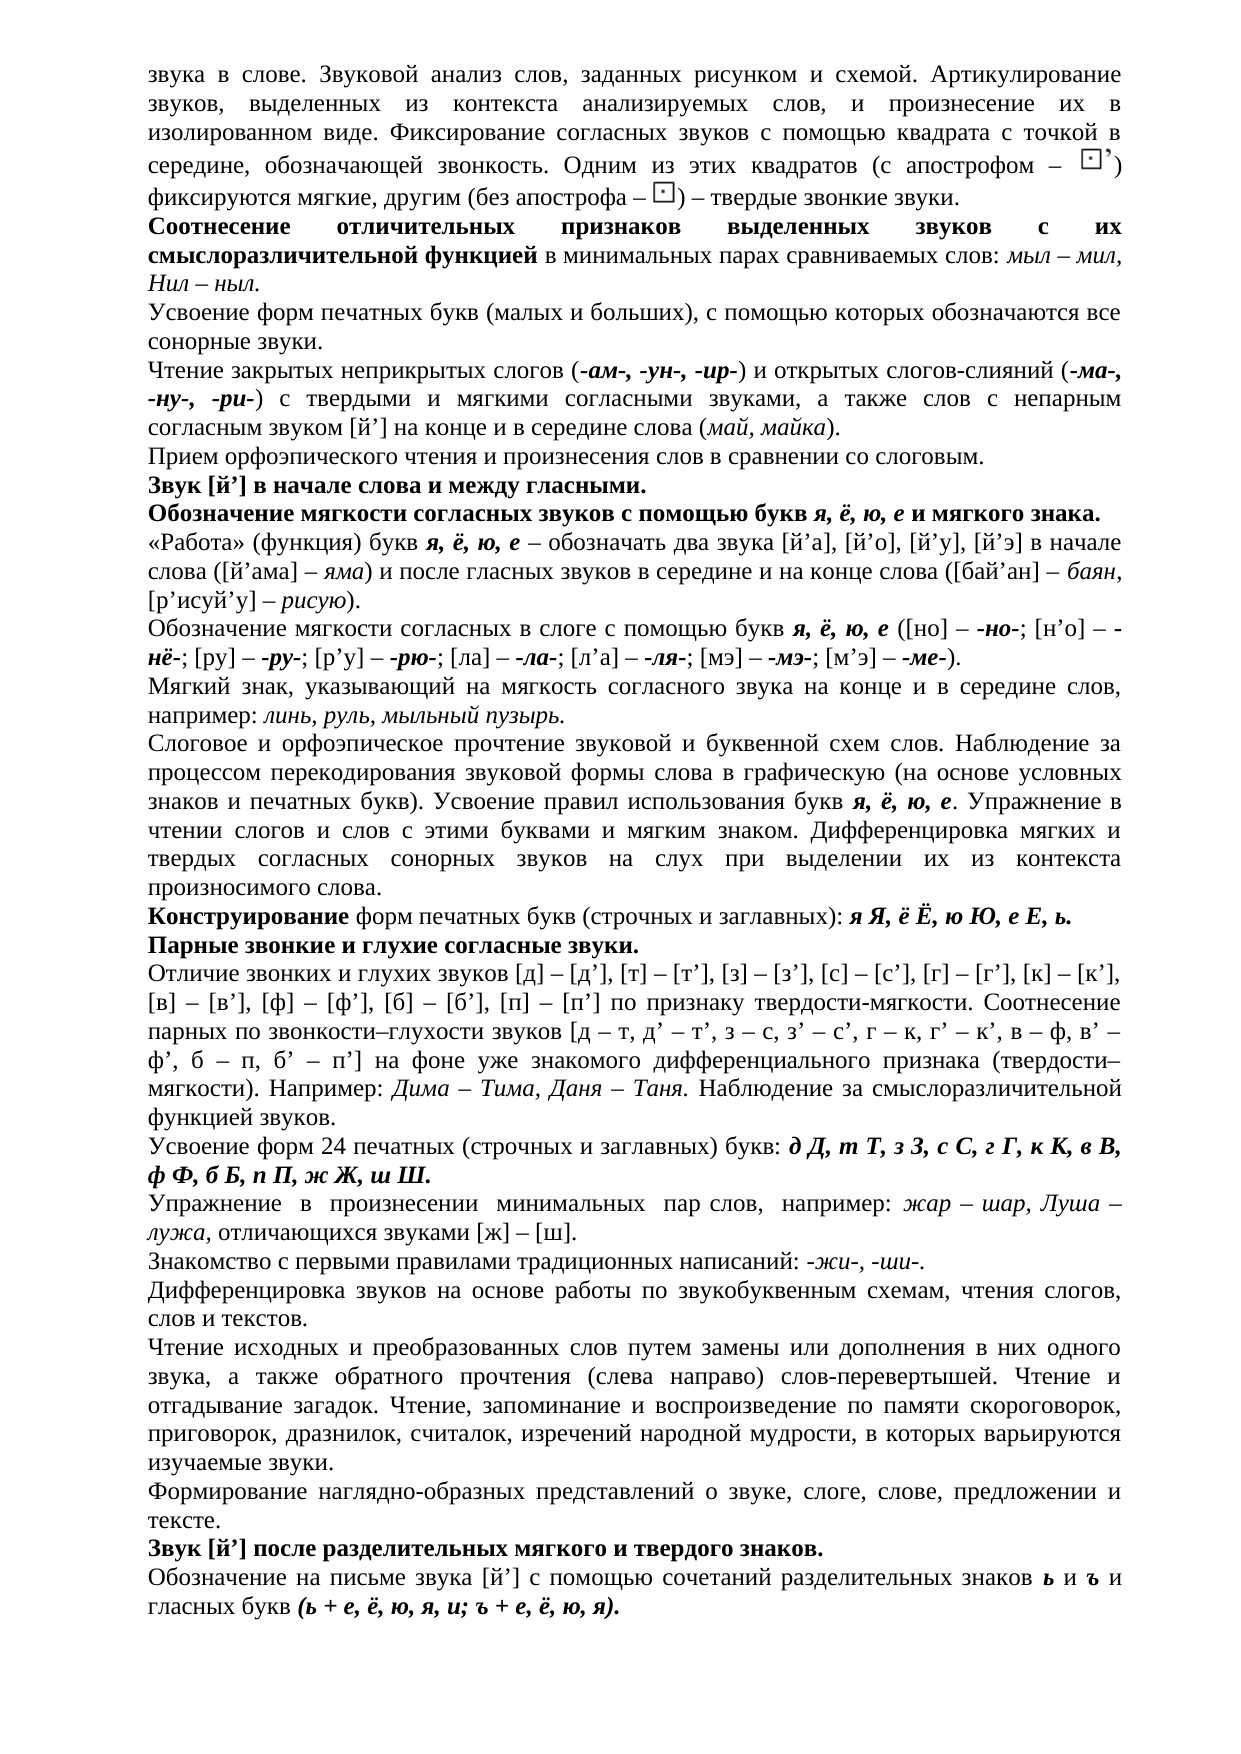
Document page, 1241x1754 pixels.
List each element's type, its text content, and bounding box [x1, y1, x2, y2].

text Отличие звонких и глухих звуков [д] – [д’], [т] – [т’], [з] – [з’], [с] – [с’], [г] – [г’], [к] – [к’], [в] – [в’], [ф] – [ф’], [б] – [б’], [п] – [п’] по признаку твердости-мягкости. Соотнесение парных по звонкости–глухости звуков [д – т, д’ – т’, з – с, з’ – с’, г – к, г’ – к’, в – ф, в’ – ф’, б – п, б’ – п’] на фоне уже знакомого дифференциального признака (твердости–мягкости). Например: Дима – Тима, Даня – Таня. Наблюдение за смыслоразличительной функцией звуков. [148, 958, 1122, 1131]
text Усвоение форм печатных букв (малых и больших), с помощью которых обозначаются все сонорные звуки. [148, 297, 1122, 355]
text Формирование наглядно-образных представлений о звуке, слоге, слове, предложении и тексте. [148, 1476, 1122, 1533]
text Знакомство с первыми правилами традиционных написаний: -жи-, -ши-. [148, 1246, 1122, 1275]
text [148, 59, 1122, 211]
text Чтение исходных и преобразованных слов путем замены или дополнения в них одного звука, а также обратного прочтения (слева направо) слов-перевертышей. Чтение и отгадывание загадок. Чтение, запоминание и воспроизведение по памяти скороговорок, приговорок, дразнилок, считалок, изречений народной мудрости, в которых варьируются изучаемые звуки. [148, 1332, 1122, 1476]
text Соотнесение отличительных признаков выделенных звуков с их смыслоразличительной функцией в минимальных парах сравниваемых слов: мыл – мил, Нил – ныл. [148, 211, 1122, 297]
text Прием орфоэпического чтения и произнесения слов в сравнении со слоговым. [148, 441, 1122, 470]
text Упражнение в произнесении минимальных пар слов, например: жар – шар, Луша – лужа, отличающихся звуками [ж] – [ш]. [148, 1188, 1122, 1246]
text Чтение закрытых неприкрытых слогов (-ам-, -ун-, -ир-) и открытых слогов-слияний (-ма-, -ну-, -ри-) с твердыми и мягкими согласными звуками, а также слов с непарным согласным звуком [й’] на конце и в середине слова (май, майка). [148, 355, 1122, 441]
text Парные звонкие и глухие согласные звуки. [148, 930, 1122, 958]
text Обозначение на письме звука [й’] с помощью сочетаний разделительных знаков ь и ъ и гласных букв (ь + е, ё, ю, я, и; ъ + е, ё, ю, я). [148, 1562, 1122, 1620]
text Дифференцировка звуков на основе работы по звукобуквенным схемам, чтения слогов, слов и текстов. [148, 1275, 1122, 1332]
text Конструирование форм печатных букв (строчных и заглавных): я Я, ё Ё, ю Ю, е Е, ь. [148, 901, 1122, 930]
text «Работа» (функция) букв я, ё, ю, е – обозначать два звука [й’а], [й’о], [й’у], [й’э] в начале слова ([й’ама] – яма) и после гласных звуков в середине и на конце слова ([бай’ан] – баян, [р’исуй’у] – рисую). [148, 527, 1122, 613]
text Мягкий знак, указывающий на мягкость согласного звука на конце и в середине слов, например: линь, руль, мыльный пузырь. [148, 671, 1122, 728]
text Звук [й’] в начале слова и между гласными. [148, 470, 1122, 498]
text Обозначение мягкости согласных звуков с помощью букв я, ё, ю, е и мягкого знака. [148, 498, 1122, 527]
text Звук [й’] после разделительных мягкого и твердого знаков. [148, 1533, 1122, 1562]
text Обозначение мягкости согласных в слоге с помощью букв я, ё, ю, е ([но] – -но-; [н’о] – -нё-; [ру] – -ру-; [р’у] – -рю-; [ла] – -ла-; [л’а] – -ля-; [мэ] – -мэ-; [м’э] – -ме-). [148, 613, 1122, 671]
text Слоговое и орфоэпическое прочтение звуковой и буквенной схем слов. Наблюдение за процессом перекодирования звуковой формы слова в графическую (на основе условных знаков и печатных букв). Усвоение правил использования букв я, ё, ю, е. Упражнение в чтении слогов и слов с этими буквами и мягким знаком. Дифференцировка мягких и твердых согласных сонорных звуков на слух при выделении их из контекста произносимого слова. [148, 728, 1122, 901]
text Усвоение форм 24 печатных (строчных и заглавных) букв: д Д, т Т, з З, с С, г Г, к К, в В, ф Ф, б Б, п П, ж Ж, ш Ш. [148, 1131, 1122, 1188]
